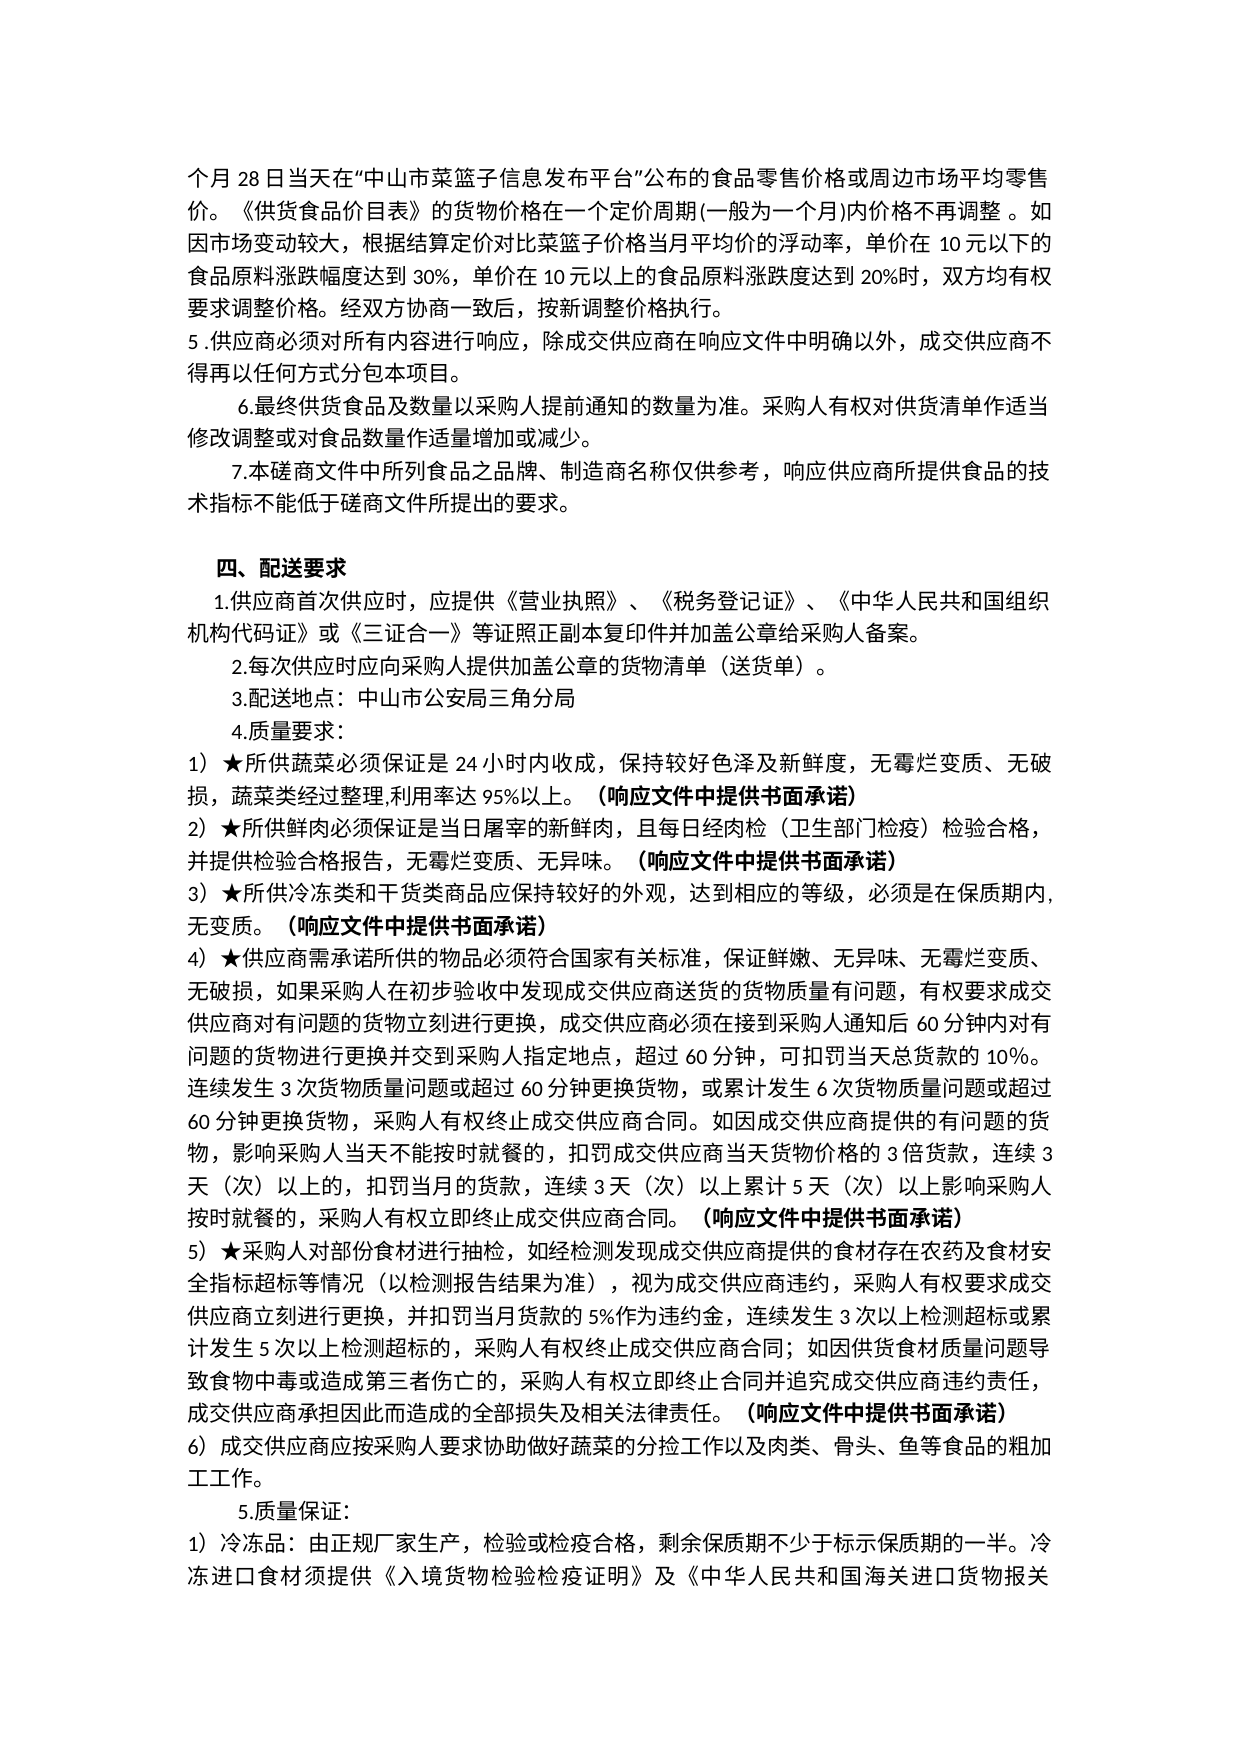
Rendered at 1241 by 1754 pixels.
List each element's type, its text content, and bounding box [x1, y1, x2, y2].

text 1）★所供蔬菜必须保证是24小时内收成，保持较好色泽及新鲜度，无霉烂变质、无破损，蔬菜类经过整理,利用率达95%以上。（响应文件中提供书面承诺） [187, 747, 1053, 812]
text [187, 162, 1053, 389]
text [187, 1494, 1053, 1592]
text 6）成交供应商应按采购人要求协助做好蔬菜的分捡工作以及肉类、骨头、鱼等食品的粗加工工作。 [187, 1429, 1053, 1494]
text 6.最终供货食品及数量以采购人提前通知的数量为准。采购人有权对供货清单作适当修改调整或对食品数量作适量增加或减少。 [187, 389, 1053, 454]
text 7.本磋商文件中所列食品之品牌、制造商名称仅供参考，响应供应商所提供食品的技术指标不能低于磋商文件所提出的要求。 四、配送要求 1.供应商首次供应时，应提供《营业执照》、《税务登记证》、《中华人民共和国组织机构代码证》或《三证合一》等证照正副本复印件并加盖公章给采购人备案。 [187, 454, 1053, 649]
text 3.配送地点：中山市公安局三角分局 4.质量要求： [231, 682, 1053, 747]
text 2.每次供应时应向采购人提供加盖公章的货物清单（送货单）。 [187, 649, 1053, 682]
text 3）★所供冷冻类和干货类商品应保持较好的外观，达到相应的等级，必须是在保质期内,无变质。（响应文件中提供书面承诺） [187, 877, 1053, 942]
text 5）★采购人对部份食材进行抽检，如经检测发现成交供应商提供的食材存在农药及食材安全指标超标等情况（以检测报告结果为准），视为成交供应商违约，采购人有权要求成交供应商立刻进行更换，并扣罚当月货款的5%作为违约金，连续发生3次以上检测超标或累计发生5次以上检测超标的，采购人有权终止成交供应商合同；如因供货食材质量问题导致食物中毒或造成第三者伤亡的，采购人有权立即终止合同并追究成交供应商违约责任，成交供应商承担因此而造成的全部损失及相关法律责任。（响应文件中提供书面承诺） [187, 1234, 1053, 1429]
text 4）★供应商需承诺所供的物品必须符合国家有关标准，保证鲜嫩、无异味、无霉烂变质、无破损，如果采购人在初步验收中发现成交供应商送货的货物质量有问题，有权要求成交供应商对有问题的货物立刻进行更换，成交供应商必须在接到采购人通知后60分钟内对有问题的货物进行更换并交到采购人指定地点，超过60分钟，可扣罚当天总货款的10％。连续发生3次货物质量问题或超过60分钟更换货物，或累计发生6次货物质量问题或超过60分钟更换货物，采购人有权终止成交供应商合同。如因成交供应商提供的有问题的货物，影响采购人当天不能按时就餐的，扣罚成交供应商当天货物价格的3倍货款，连续3天（次）以上的，扣罚当月的货款，连续3天（次）以上累计5天（次）以上影响采购人按时就餐的，采购人有权立即终止成交供应商合同。（响应文件中提供书面承诺） [187, 942, 1053, 1234]
text 2）★所供鲜肉必须保证是当日屠宰的新鲜肉，且每日经肉检（卫生部门检疫）检验合格，并提供检验合格报告，无霉烂变质、无异味。（响应文件中提供书面承诺） [187, 812, 1053, 877]
